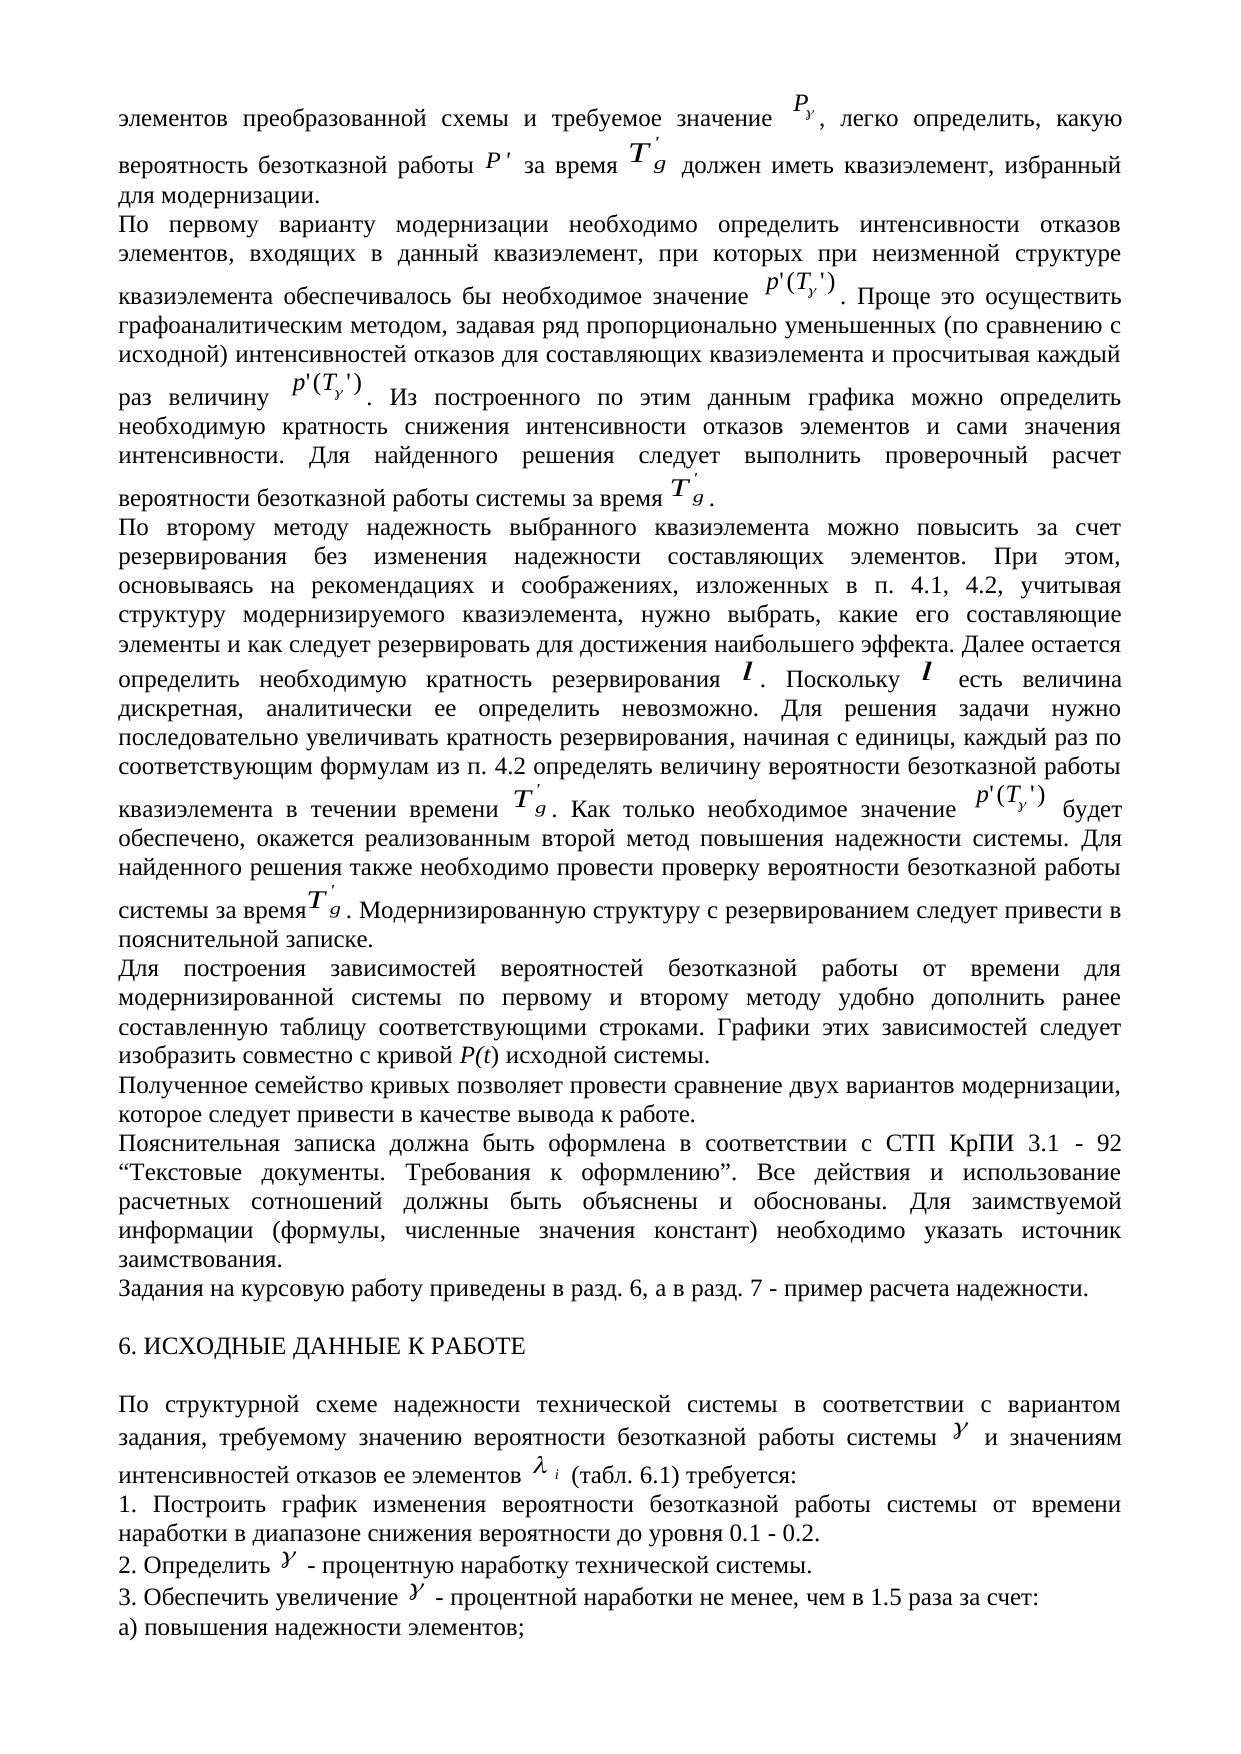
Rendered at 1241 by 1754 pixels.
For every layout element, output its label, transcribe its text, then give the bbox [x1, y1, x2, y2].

text 6. ИСХОДНЫЕ ДАННЫЕ К РАБОТЕ [118, 1331, 1122, 1360]
text По второму методу надежность выбранного квазиэлемента можно повысить за счет резервирования без изменения надежности составляющих элементов. При этом, основываясь на рекомендациях и соображениях, изложенных в п. 4.1, 4.2, учитывая структуру модернизируемого квазиэлемента, нужно выбрать, какие его составляющие элементы и как следует резервировать для достижения наибольшего эффекта. Далее остается определить необходимую кратность резервирования . Поскольку есть величина дискретная, аналитически ее определить невозможно. Для решения задачи нужно последовательно увеличивать кратность резервирования, начиная с единицы, каждый раз по соответствующим формулам из п. 4.2 определять величину вероятности безотказной работы квазиэлемента в течении времени . Как только необходимое значение будет обеспечено, окажется реализованным второй метод повышения надежности системы. Для найденного решения также необходимо провести проверку вероятности безотказной работы системы за время. Модернизированную структуру с резервированием следует привести в пояснительной записке. [118, 512, 1122, 953]
text 2. Определить - процентную наработку технической системы. [118, 1547, 1122, 1579]
text 1. Построить график изменения вероятности безотказной работы системы от времени наработки в диапазоне снижения вероятности до уровня 0.1 - 0.2. [118, 1489, 1122, 1547]
text По первому варианту модернизации необходимо определить интенсивности отказов элементов, входящих в данный квазиэлемент, при которых при неизменной структуре квазиэлемента обеспечивалось бы необходимое значение . Проще это осуществить графоаналитическим методом, задавая ряд пропорционально уменьшенных (по сравнению с исходной) интенсивностей отказов для составляющих квазиэлемента и просчитывая каждый раз величину . Из построенного по этим данным графика можно определить необходимую кратность снижения интенсивности отказов элементов и сами значения интенсивности. Для найденного решения следует выполнить проверочный расчет вероятности безотказной работы системы за время . [118, 208, 1122, 512]
text а) повышения надежности элементов; [118, 1611, 1122, 1640]
text Для построения зависимостей вероятностей безотказной работы от времени для модернизированной системы по первому и второму методу удобно дополнить ранее составленную таблицу соответствующими строками. Графики этих зависимостей следует изобразить совместно с кривой P(t) исходной системы. [118, 953, 1122, 1069]
text 3. Обеспечить увеличение - процентной наработки не менее, чем в 1.5 раза за счет: [118, 1579, 1122, 1611]
text По структурной схеме надежности технической системы в соответствии с вариантом задания, требуемому значению вероятности безотказной работы системы и значениям интенсивностей отказов ее элементов (табл. 6.1) требуется: [118, 1389, 1122, 1489]
text Полученное семейство кривых позволяет провести сравнение двух вариантов модернизации, которое следует привести в качестве вывода к работе. [118, 1069, 1122, 1128]
text Задания на курсовую работу приведены в разд. 6, а в разд. 7 - пример расчета надежности. [118, 1273, 1122, 1302]
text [118, 89, 1122, 208]
text Пояснительная записка должна быть оформлена в соответствии с СТП КрПИ 3.1 - 92 “Текстовые документы. Требования к оформлению”. Все действия и использование расчетных сотношений должны быть объяснены и обоснованы. Для заимствуемой информации (формулы, численные значения констант) необходимо указать источник заимствования. [118, 1128, 1122, 1273]
